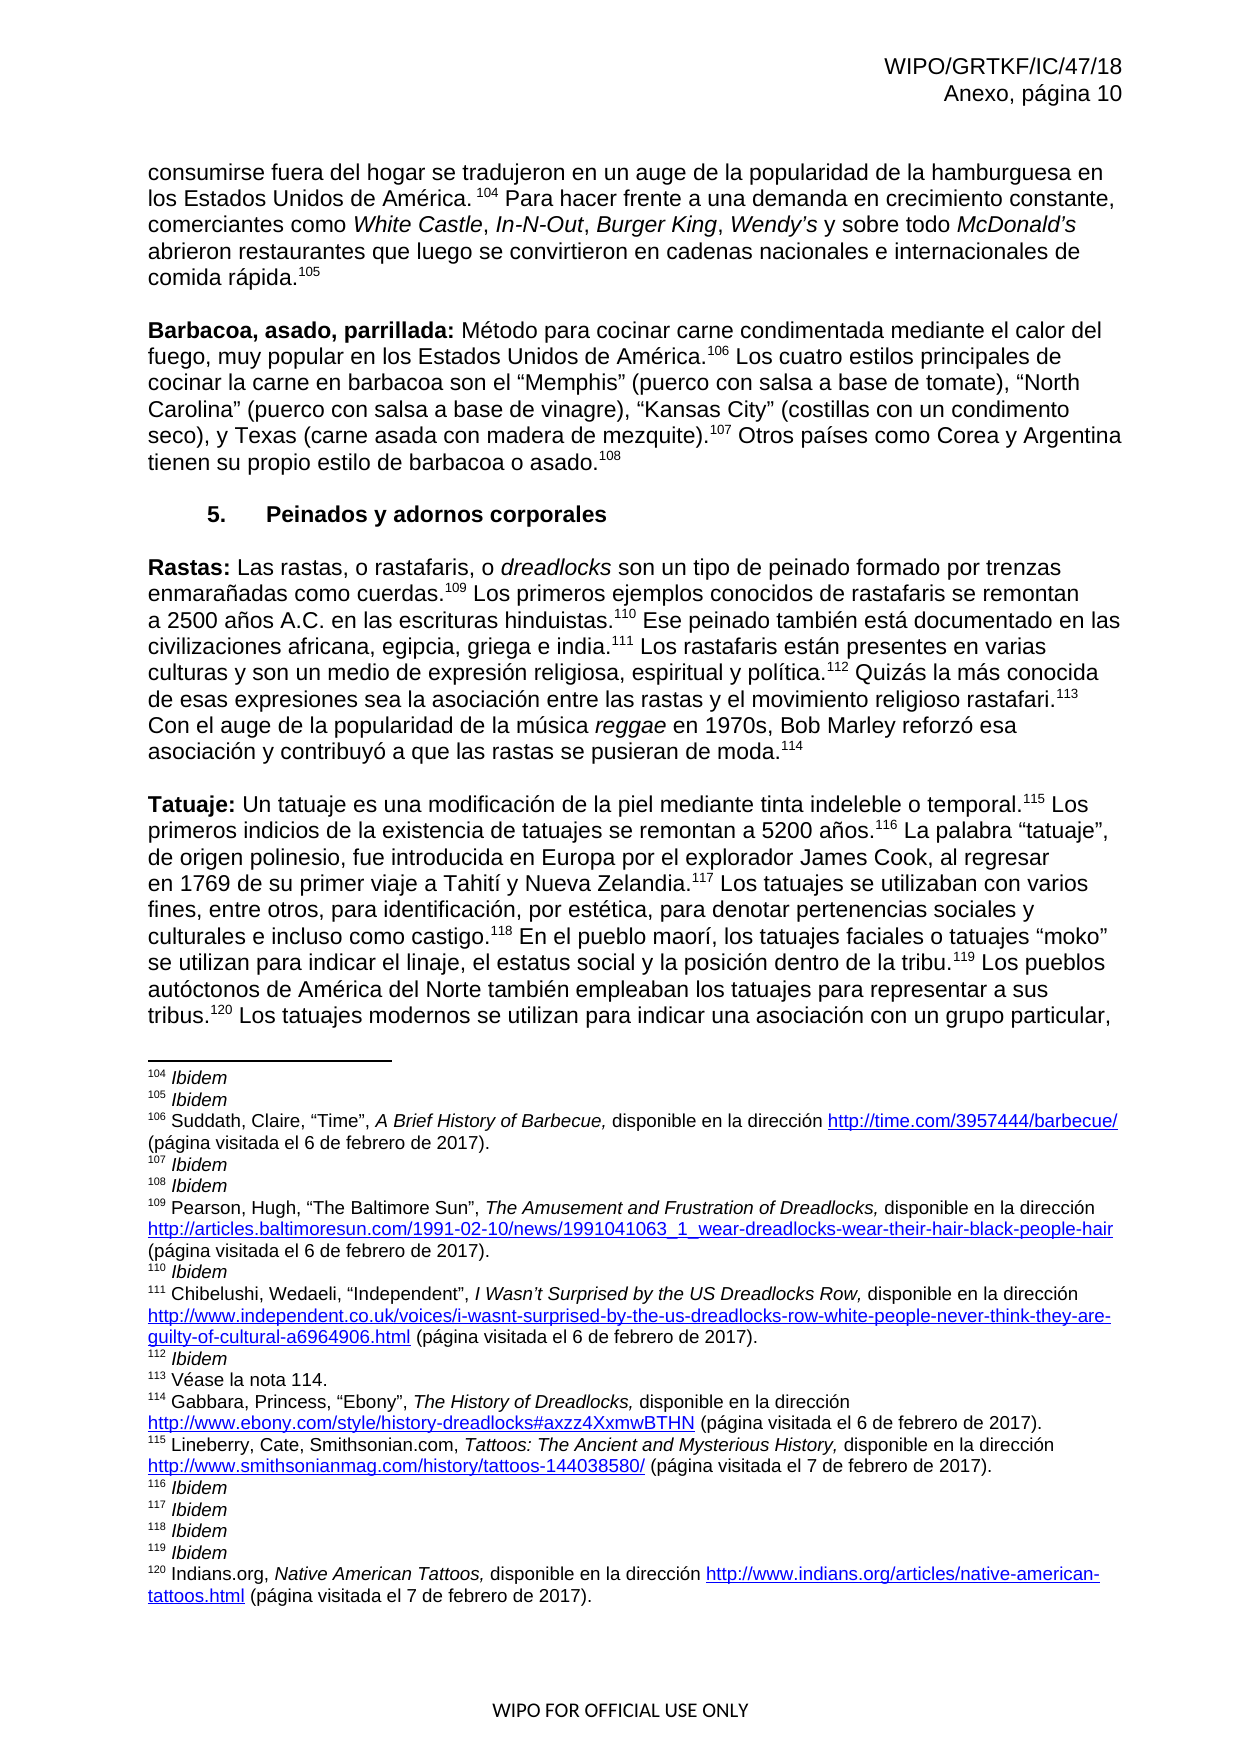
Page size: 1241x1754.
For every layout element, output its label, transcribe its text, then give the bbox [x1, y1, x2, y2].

text Tatuaje: Un tatuaje es una modificación de la piel mediante tinta indeleble o temporal. Los primeros indicios de la existencia de tatuajes se remontan a 5200 años. La palabra “tatuaje”, de origen polinesio, fue introducida en Europa por el explorador James Cook, al regresar en 1769 de su primer viaje a Tahití y Nueva Zelandia. Los tatuajes se utilizaban con varios fines, entre otros, para identificación, por estética, para denotar pertenencias sociales y culturales e incluso como castigo. En el pueblo maorí, los tatuajes faciales o tatuajes “moko” se utilizan para indicar el linaje, el estatus social y la posición dentro de la tribu. Los pueblos autóctonos de América del Norte también empleaban los tatuajes para representar a sus tribus. Los tatuajes modernos se utilizan para indicar una asociación con un grupo particular, como las unidades o departamentos en el ejército, una práctica que es común en los servicios militares estadounidense y británico. [148, 791, 1122, 1028]
text Barbacoa, asado, parrillada: Método para cocinar carne condimentada mediante el calor del fuego, muy popular en los Estados Unidos de América. Los cuatro estilos principales de cocinar la carne en barbacoa son el “Memphis” (puerco con salsa a base de tomate), “North Carolina” (puerco con salsa a base de vinagre), “Kansas City” (costillas con un condimento seco), y Texas (carne asada con madera de mezquite). Otros países como Corea y Argentina tienen su propio estilo de barbacoa o asado. [148, 317, 1122, 475]
text Rastas: Las rastas, o rastafaris, o dreadlocks son un tipo de peinado formado por trenzas enmarañadas como cuerdas. Los primeros ejemplos conocidos de rastafaris se remontan a 2500 años A.C. en las escrituras hinduistas. Ese peinado también está documentado en las civilizaciones africana, egipcia, griega e india. Los rastafaris están presentes en varias culturas y son un medio de expresión religiosa, espiritual y política. Quizás la más conocida de esas expresiones sea la asociación entre las rastas y el movimiento religioso rastafari. Con el auge de la popularidad de la música reggae en 1970s, Bob Marley reforzó esa asociación y contribuyó a que las rastas se pusieran de moda. [148, 554, 1122, 765]
text Hamburguesa: La hamburguesa consiste en uno o más trozos redondos de carne picada (por lo general, de vacuno) que se presenta en un pan ligero partido en dos, a modo de sándwich. La palabra “hamburguesa” viene de Hamburgo, que es la segunda ciudad más grande de Alemania. Es probable que la hamburguesa llegara a los Estados Unidos de América por conducto de los inmigrantes que salieron de ese puerto desde mediados y hasta fines del siglo XIX. Muchos se atribuyen la invención de la hamburguesa moderna en los Estados Unidos de América en el siglo XIX pero el origen preciso no está claro. En el siglo XX, la demanda de la clase trabajadora de tener acceso a alimentos asequibles producidos en masa que pudieran consumirse fuera del hogar se tradujeron en un auge de la popularidad de la hamburguesa en los Estados Unidos de América. Para hacer frente a una demanda en crecimiento constante, comerciantes como White Castle, In-N-Out, Burger King, Wendy’s y sobre todo McDonald’s abrieron restaurantes que luego se convirtieron en cadenas nacionales e internacionales de comida rápida. [148, 158, 1122, 290]
text 5. Peinados y adornos corporales [207, 501, 1122, 527]
